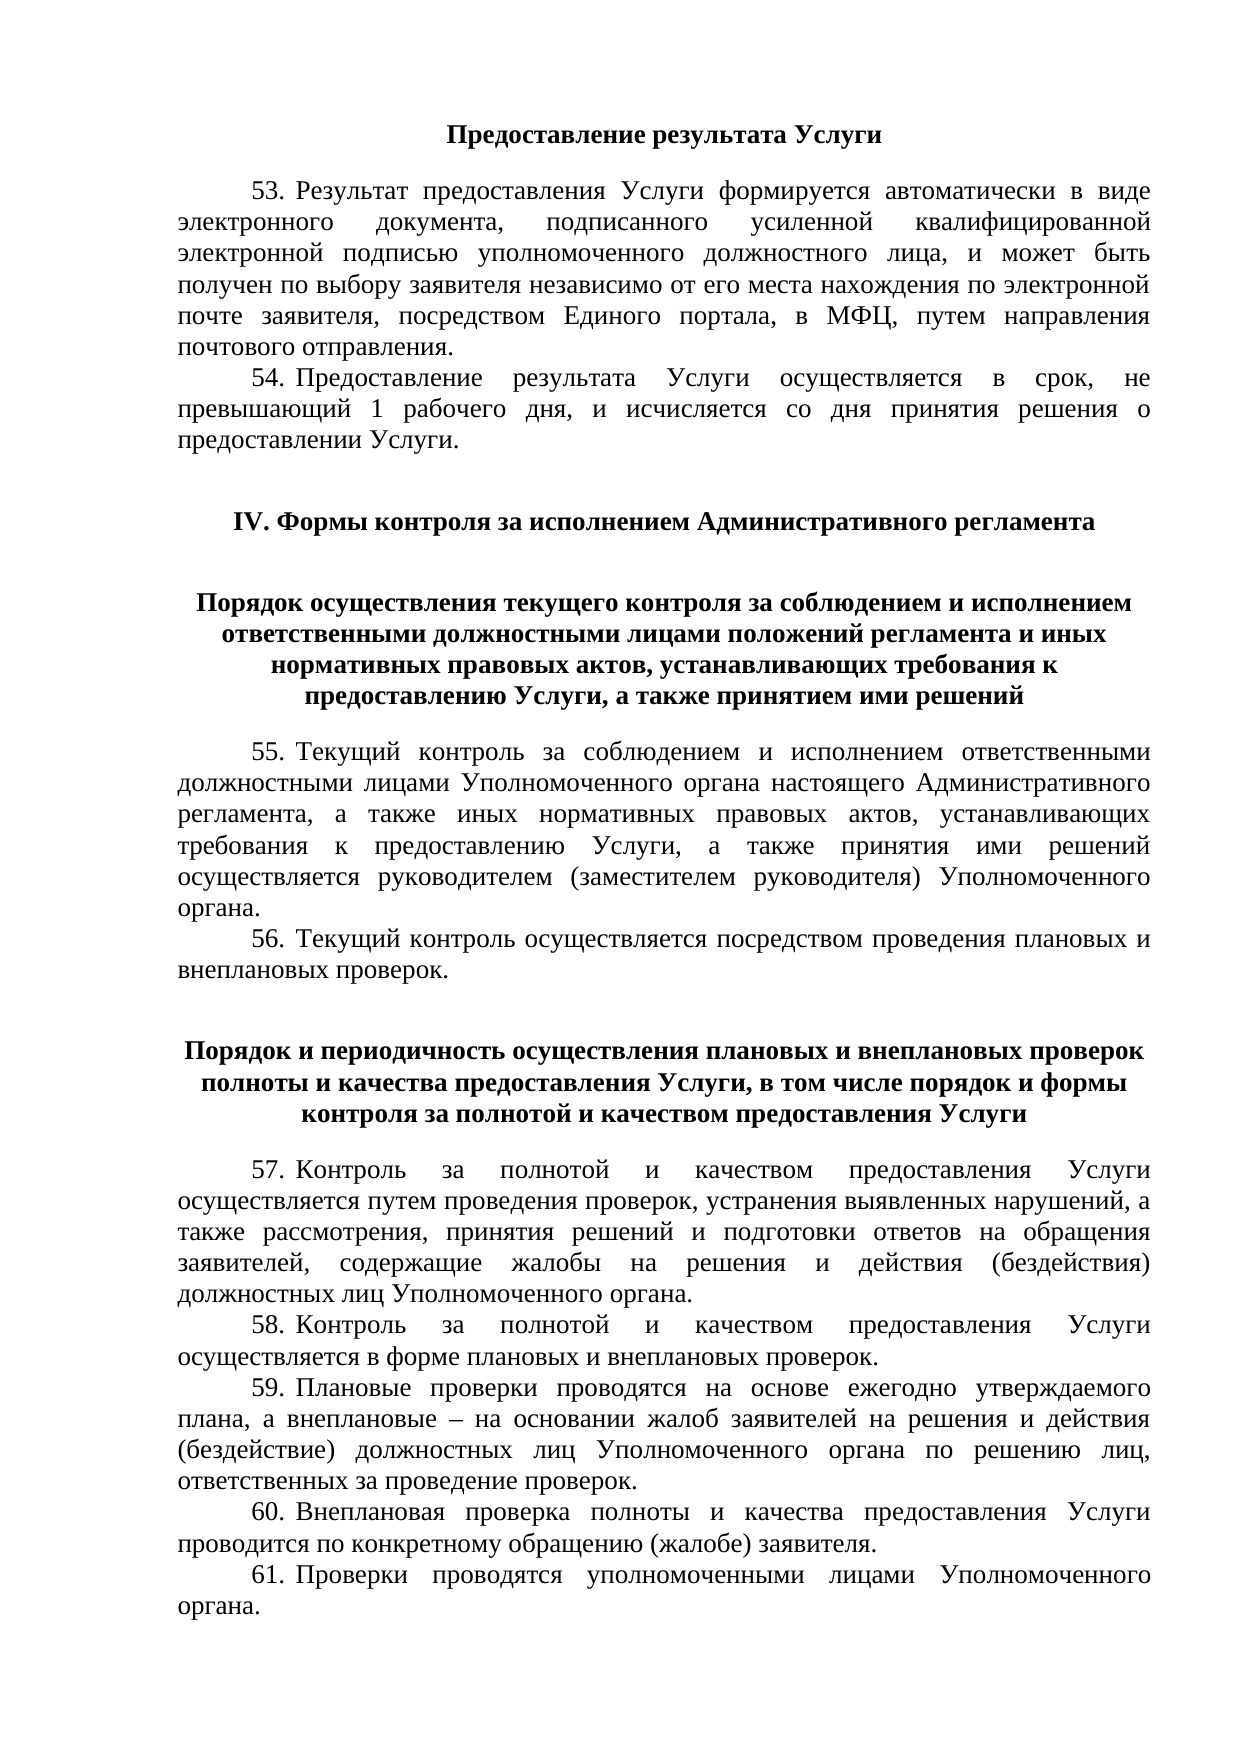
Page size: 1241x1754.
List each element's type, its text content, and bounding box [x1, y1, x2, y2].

text Порядок осуществления текущего контроля за соблюдением и исполнением ответственными должностными лицами положений регламента и иных нормативных правовых актов, устанавливающих требования к предоставлению Услуги, а также принятием ими решений [177, 586, 1152, 710]
list Результат предоставления Услуги формируется автоматически в виде электронного документа, подписанного усиленной квалифицированной электронной подписью уполномоченного должностного лица, и может быть получен по выбору заявителя независимо от его места нахождения по электронной почте заявителя, посредством Единого портала, в МФЦ, путем направления почтового отправления. [177, 174, 1152, 361]
list Контроль за полнотой и качеством предоставления Услуги осуществляется путем проведения проверок, устранения выявленных нарушений, а также рассмотрения, принятия решений и подготовки ответов на обращения заявителей, содержащие жалобы на решения и действия (бездействия) должностных лиц Уполномоченного органа. [177, 1153, 1152, 1309]
list Текущий контроль за соблюдением и исполнением ответственными должностными лицами Уполномоченного органа настоящего Административного регламента, а также иных нормативных правовых актов, устанавливающих требования к предоставлению Услуги, а также принятия ими решений осуществляется руководителем (заместителем руководителя) Уполномоченного органа. [177, 735, 1152, 922]
list Плановые проверки проводятся на основе ежегодно утверждаемого плана, а внеплановые – на основании жалоб заявителей на решения и действия (бездействие) должностных лиц Уполномоченного органа по решению лиц, ответственных за проведение проверок. [177, 1371, 1152, 1496]
list Контроль за полнотой и качеством предоставления Услуги осуществляется в форме плановых и внеплановых проверок. [177, 1309, 1152, 1371]
list Предоставление результата Услуги осуществляется в срок, не превышающий 1 рабочего дня, и исчисляется со дня принятия решения о предоставлении Услуги. [177, 361, 1152, 454]
text IV. Формы контроля за исполнением Административного регламента [177, 504, 1152, 536]
list Текущий контроль осуществляется посредством проведения плановых и внеплановых проверок. [177, 922, 1152, 984]
text Порядок и периодичность осуществления плановых и внеплановых проверок полноты и качества предоставления Услуги, в том числе порядок и формы контроля за полнотой и качеством предоставления Услуги [177, 1034, 1152, 1128]
list Внеплановая проверка полноты и качества предоставления Услуги проводится по конкретному обращению (жалобе) заявителя. [177, 1496, 1152, 1558]
list Проверки проводятся уполномоченными лицами Уполномоченного органа. [177, 1558, 1152, 1620]
text Предоставление результата Услуги [177, 118, 1152, 149]
